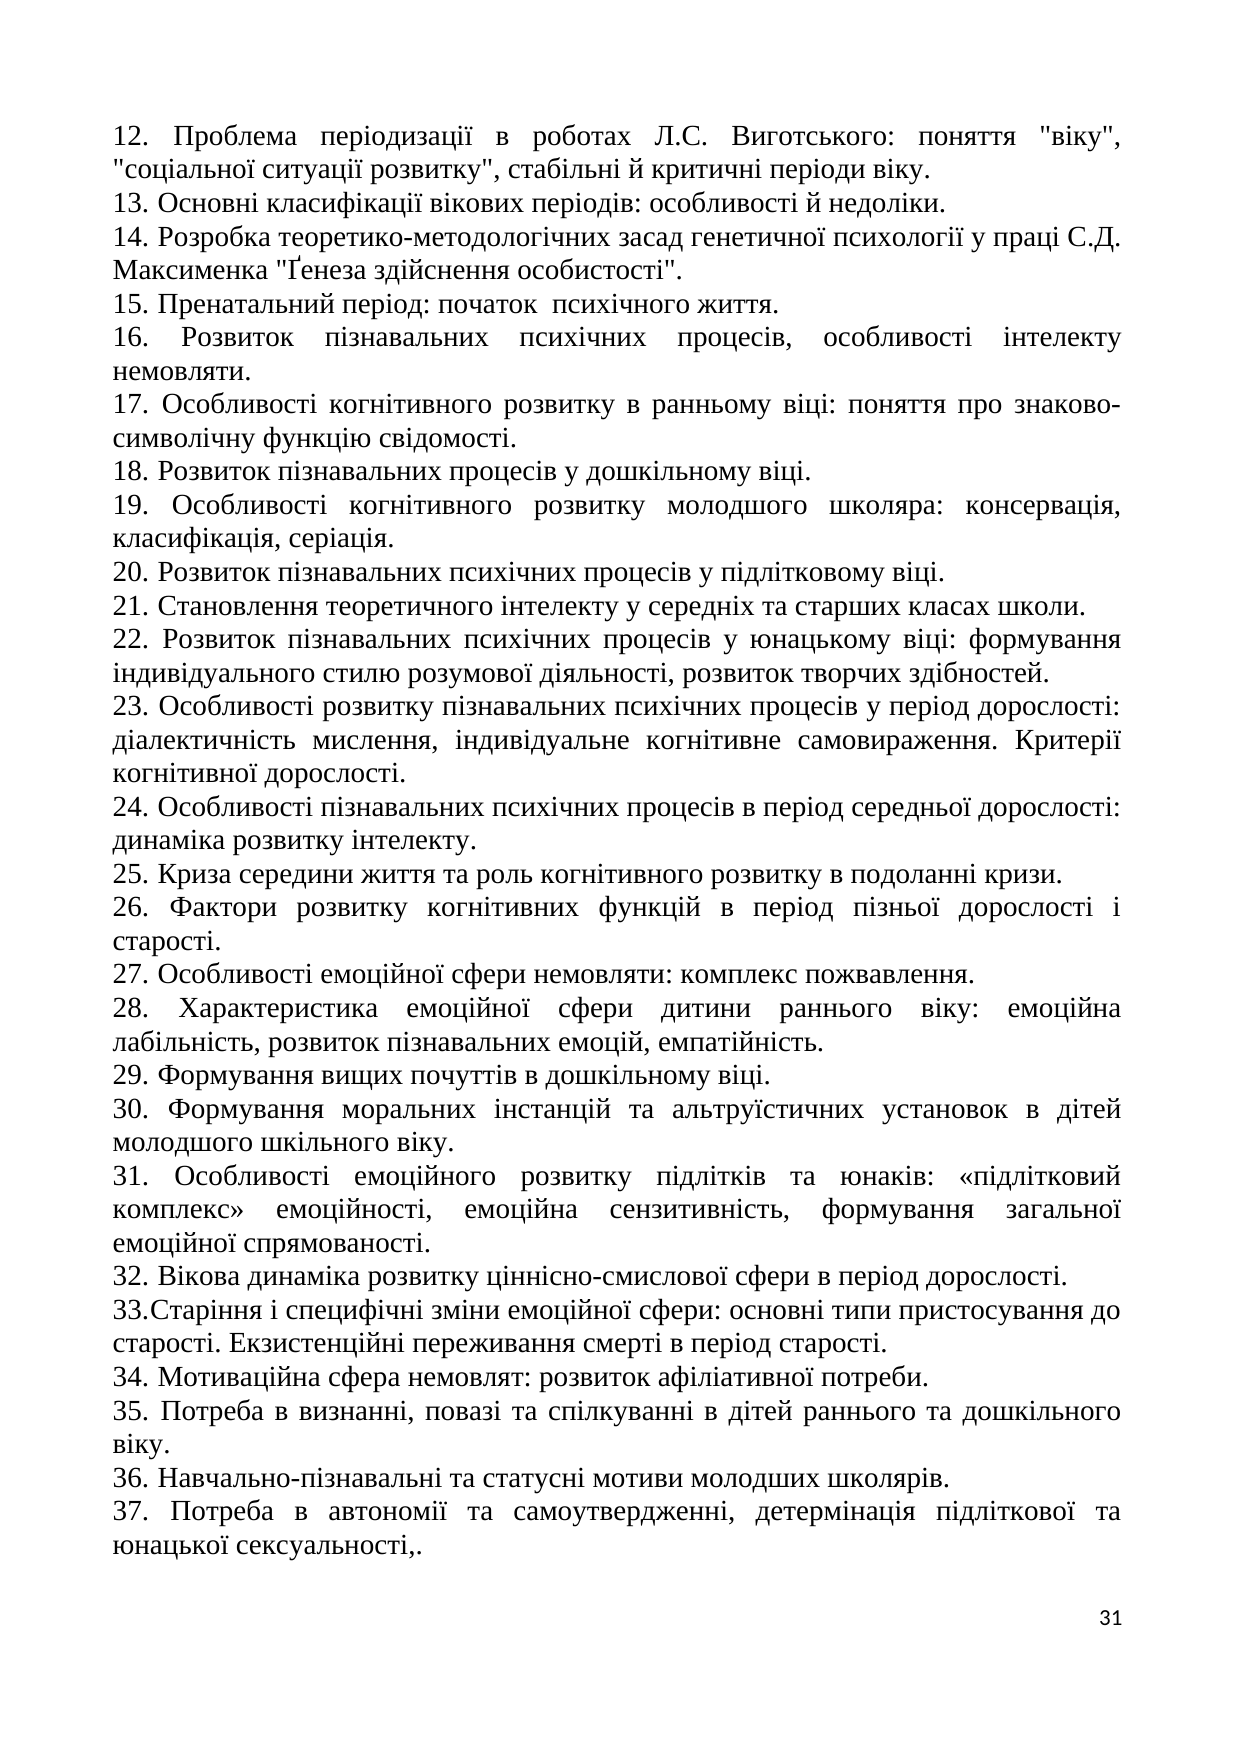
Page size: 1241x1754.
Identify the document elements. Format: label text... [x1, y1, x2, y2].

list Фактори розвитку когнітивних функцій в період пізньої дорослості і старості. [112, 889, 1122, 957]
list Мотиваційна сфера немовлят: розвиток афіліативної потреби. [112, 1359, 1122, 1393]
list Характеристика емоційної сфери дитини раннього віку: емоційна лабільність, розвиток пізнавальних емоцій, емпатійність. [112, 990, 1122, 1057]
list Потреба в автономії та самоутвердженні, детермінація підліткової та юнацької сексуальності,. [112, 1493, 1122, 1560]
list Розробка теоретико-методологічних засад генетичної психології у праці С.Д. Максименка "Ґенеза здійснення особистості". [112, 219, 1122, 286]
list Особливості когнітивного розвитку в ранньому віці: поняття про знаково-символічну функцію свідомості. [112, 386, 1122, 453]
list Особливості розвитку пізнавальних психічних процесів у період дорослості: діалектичність мислення, індивідуальне когнітивне самовираження. Критерії когнітивної дорослості. [112, 688, 1122, 789]
list Формування вищих почуттів в дошкільному віці. [112, 1057, 1122, 1091]
list Потреба в визнанні, повазі та спілкуванні в дітей раннього та дошкільного віку. [112, 1393, 1122, 1460]
list Особливості пізнавальних психічних процесів в період середньої дорослості: динаміка розвитку інтелекту. [112, 789, 1122, 856]
list Вікова динаміка розвитку ціннісно-смислової сфери в період дорослості. [112, 1258, 1122, 1292]
list Старіння і специфічні зміни емоційної сфери: основні типи пристосування до старості. Екзистенційні переживання смерті в період старості. [112, 1292, 1122, 1359]
list Навчально-пізнавальні та статусні мотиви молодших школярів. [112, 1460, 1122, 1493]
list Особливості емоційної сфери немовляти: комплекс пожвавлення. [112, 957, 1122, 990]
list Криза середини життя та роль когнітивного розвитку в подоланні кризи. [112, 856, 1122, 889]
list Розвиток пізнавальних процесів у дошкільному віці. [112, 453, 1122, 487]
list Розвиток пізнавальних психічних процесів у юнацькому віці: формування індивідуального стилю розумової діяльності, розвиток творчих здібностей. [112, 621, 1122, 688]
list Розвиток пізнавальних психічних процесів, особливості інтелекту немовляти. [112, 319, 1122, 386]
list Розвиток пізнавальних психічних процесів у підлітковому віці. [112, 554, 1122, 588]
list Особливості емоційного розвитку підлітків та юнаків: «підлітковий комплекс» емоційності, емоційна сензитивність, формування загальної емоційної спрямованості. [112, 1158, 1122, 1258]
list Становлення теоретичного інтелекту у середніх та старших класах школи. [112, 588, 1122, 621]
list Пренатальний період: початок психічного життя. [112, 286, 1122, 319]
list Особливості когнітивного розвитку молодшого школяра: консервація, класифікація, серіація. [112, 487, 1122, 554]
list Основні класифікації вікових періодів: особливості й недоліки. [112, 185, 1122, 219]
list Формування моральних інстанцій та альтруїстичних установок в дітей молодшого шкільного віку. [112, 1091, 1122, 1158]
list Проблема періодизації в роботах Л.С. Виготського: поняття "віку", "соціальної ситуації розвитку", стабільні й критичні періоди віку. [112, 118, 1122, 185]
